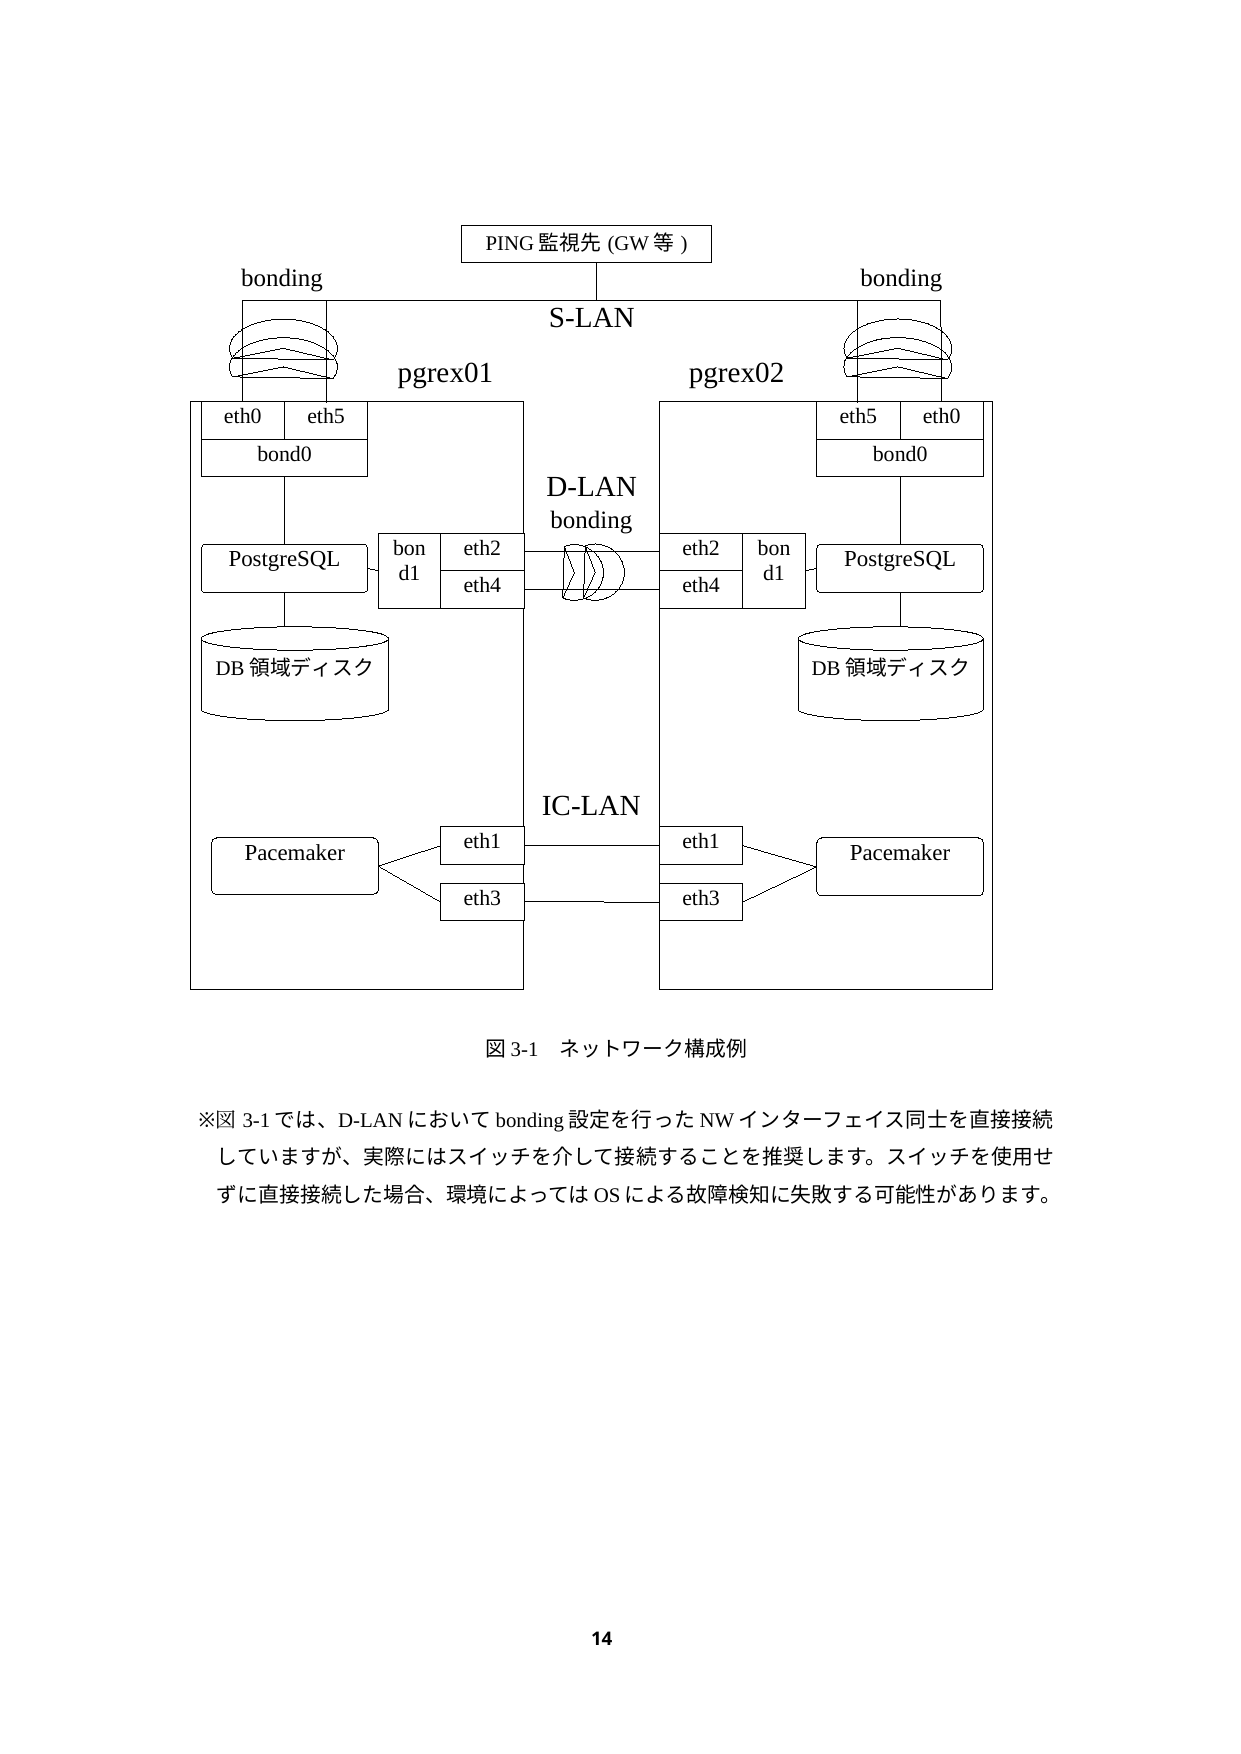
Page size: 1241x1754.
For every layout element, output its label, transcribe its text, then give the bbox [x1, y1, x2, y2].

text 図 3-1 ネットワーク構成例 [177, 1032, 1054, 1062]
text ※図 3-1では、D-LANにおいてbonding設定を行ったNWインターフェイス同士を直接接続していますが、実際にはスイッチを介して接続することを推奨します。スイッチを使用せずに直接接続した場合、環境によってはOSによる故障検知に失敗する可能性があります。 [198, 1099, 1054, 1212]
